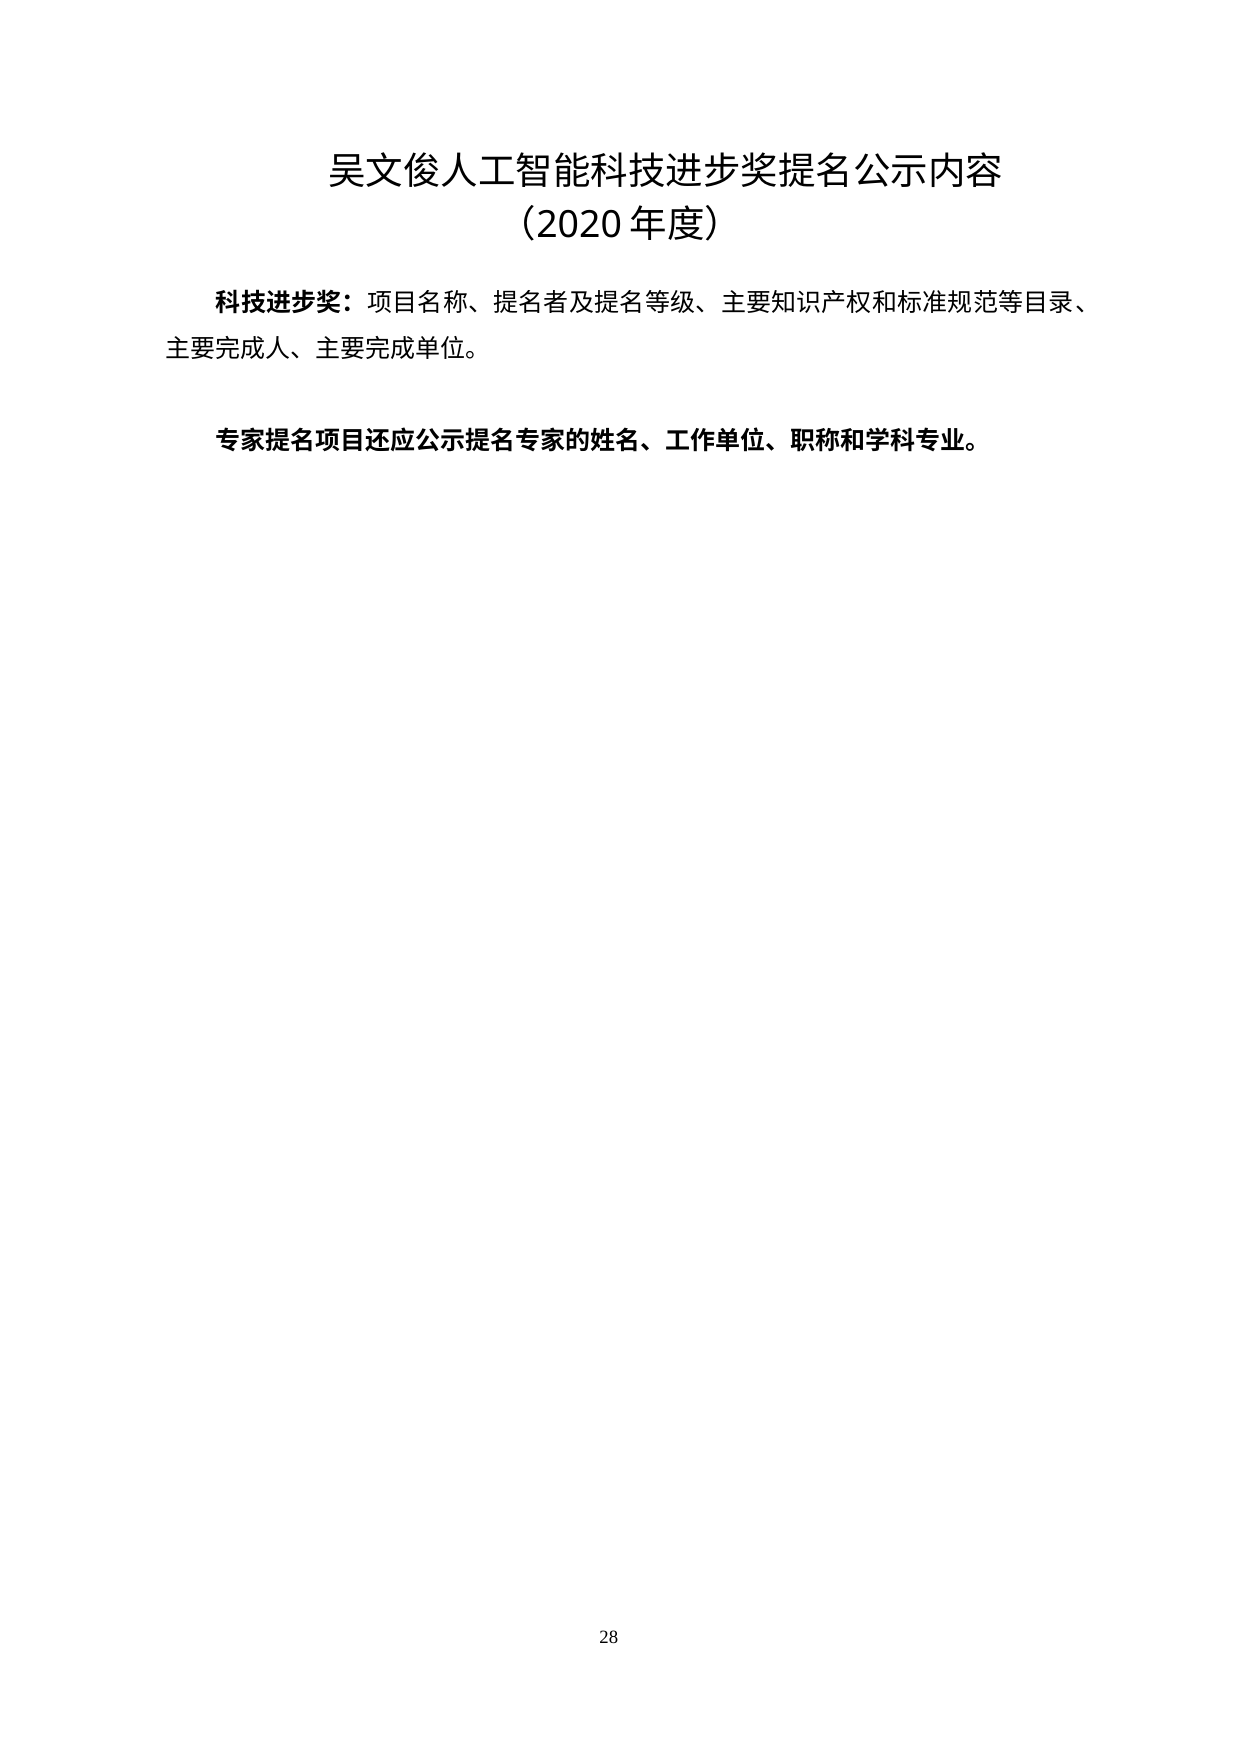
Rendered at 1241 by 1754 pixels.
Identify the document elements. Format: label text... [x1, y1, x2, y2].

text 科技进步奖：项目名称、提名者及提名等级、主要知识产权和标准规范等目录、主要完成人、主要完成单位。 [165, 275, 1075, 367]
text 专家提名项目还应公示提名专家的姓名、工作单位、职称和学科专业。 [165, 413, 1075, 458]
text （2020年度） [165, 193, 1075, 248]
text 吴文俊人工智能科技进步奖提名公示内容 [165, 148, 1075, 193]
